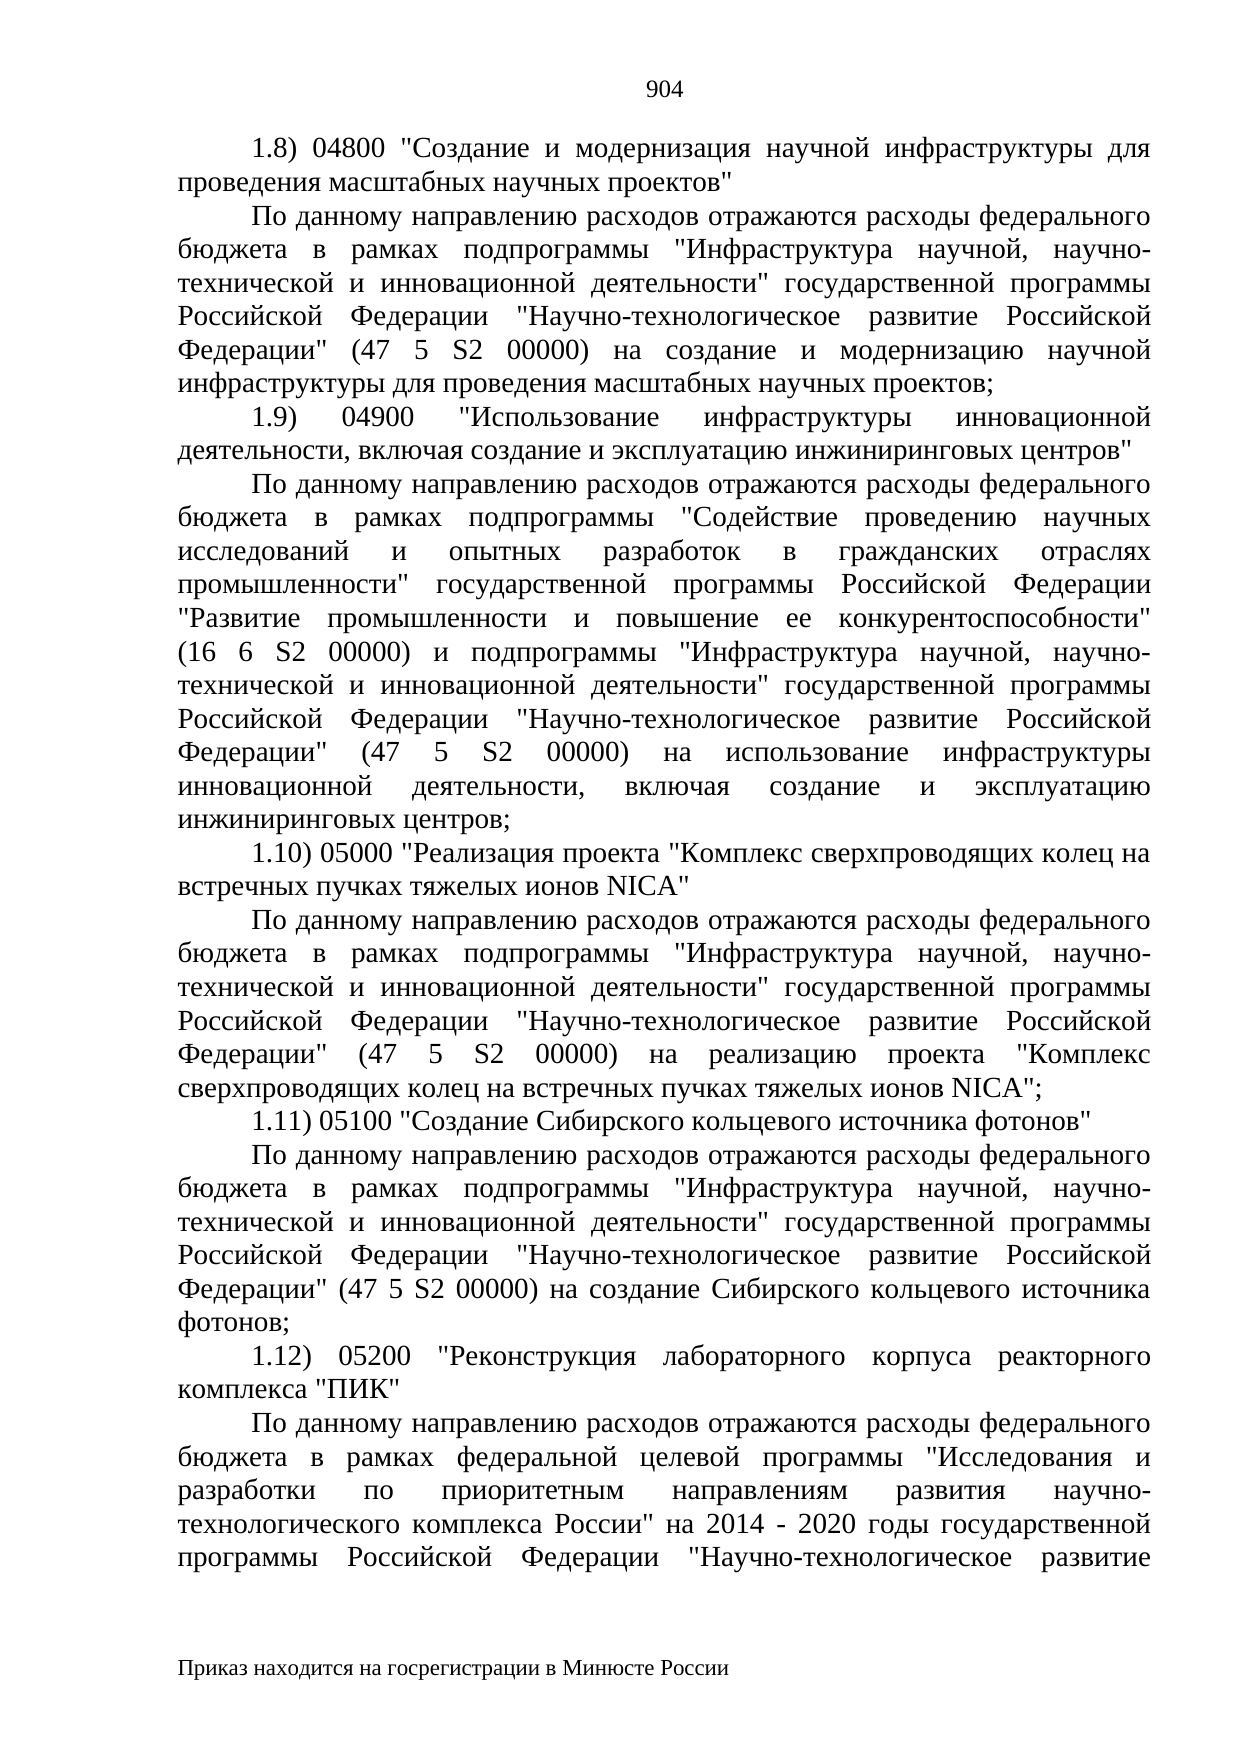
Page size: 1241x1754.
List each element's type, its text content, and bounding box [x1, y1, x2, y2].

text 1.8) 04800 "Создание и модернизация научной инфраструктуры для проведения масштабных научных проектов" [177, 131, 1152, 198]
text По данному направлению расходов отражаются расходы федерального бюджета в рамках подпрограммы "Содействие проведению научных исследований и опытных разработок в гражданских отраслях промышленности" государственной программы Российской Федерации "Развитие промышленности и повышение ее конкурентоспособности" (16 6 S2 00000) и подпрограммы "Инфраструктура научной, научно-технической и инновационной деятельности" государственной программы Российской Федерации "Научно-технологическое развитие Российской Федерации" (47 5 S2 00000) на использование инфраструктуры инновационной деятельности, включая создание и эксплуатацию инжиниринговых центров; [177, 466, 1152, 835]
text По данному направлению расходов отражаются расходы федерального бюджета в рамках подпрограммы "Инфраструктура научной, научно-технической и инновационной деятельности" государственной программы Российской Федерации "Научно-технологическое развитие Российской Федерации" (47 5 S2 00000) на создание и модернизацию научной инфраструктуры для проведения масштабных научных проектов; [177, 198, 1152, 399]
text По данному направлению расходов отражаются расходы федерального бюджета в рамках подпрограммы "Инфраструктура научной, научно-технической и инновационной деятельности" государственной программы Российской Федерации "Научно-технологическое развитие Российской Федерации" (47 5 S2 00000) на реализацию проекта "Комплекс сверхпроводящих колец на встречных пучках тяжелых ионов NICA"; [177, 902, 1152, 1103]
text 1.10) 05000 "Реализация проекта "Комплекс сверхпроводящих колец на встречных пучках тяжелых ионов NICA" [177, 835, 1152, 902]
text 1.12) 05200 "Реконструкция лабораторного корпуса реакторного комплекса "ПИК" [177, 1338, 1152, 1405]
text 1.9) 04900 "Использование инфраструктуры инновационной деятельности, включая создание и эксплуатацию инжиниринговых центров" [177, 399, 1152, 466]
text 1.11) 05100 "Создание Сибирского кольцевого источника фотонов" [177, 1103, 1152, 1137]
text По данному направлению расходов отражаются расходы федерального бюджета в рамках подпрограммы "Инфраструктура научной, научно-технической и инновационной деятельности" государственной программы Российской Федерации "Научно-технологическое развитие Российской Федерации" (47 5 S2 00000) на создание Сибирского кольцевого источника фотонов; [177, 1137, 1152, 1338]
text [177, 1405, 1152, 1573]
